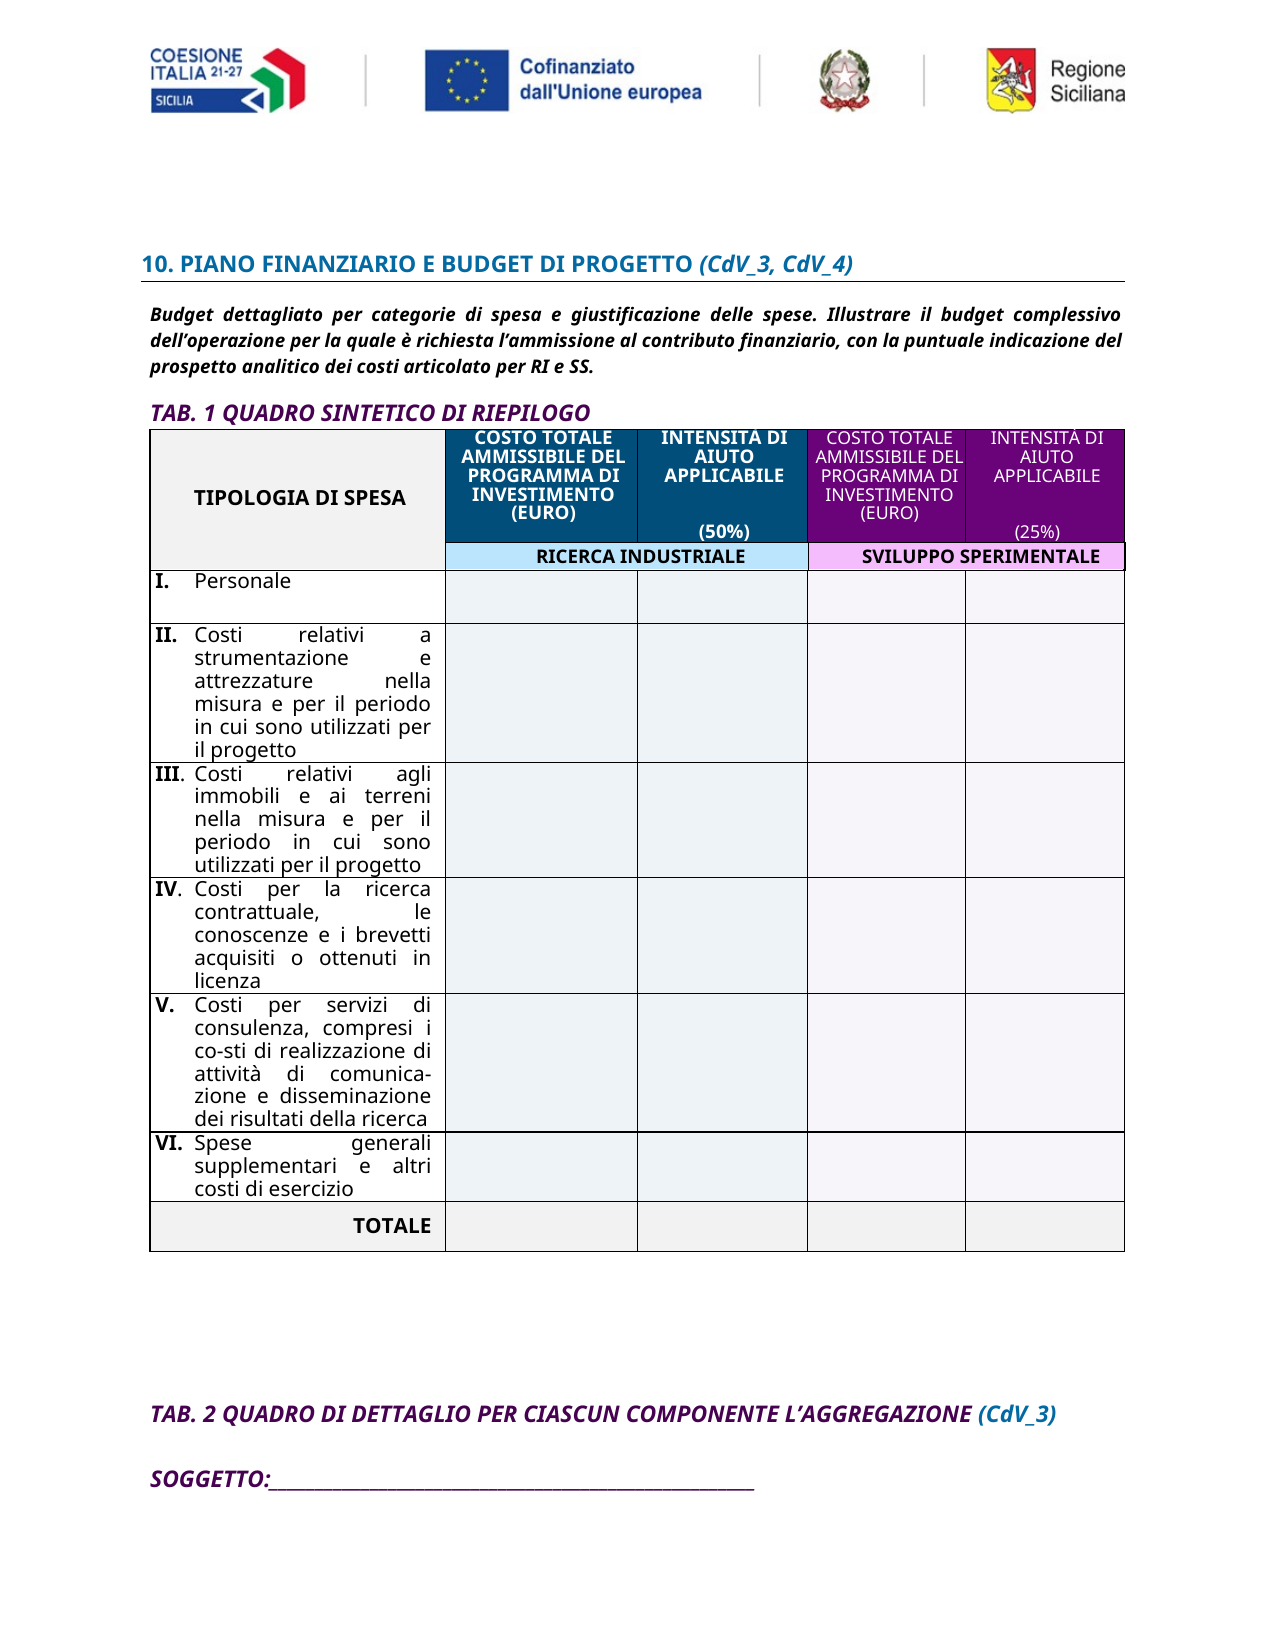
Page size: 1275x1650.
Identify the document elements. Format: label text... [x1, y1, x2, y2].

table_cell [446, 994, 637, 1131]
table_cell [808, 763, 965, 877]
table_cell [966, 763, 1124, 877]
table_cell [638, 878, 807, 993]
table_cell RICERCA INDUSTRIALE [446, 543, 808, 569]
table_cell I. Personale [151, 571, 445, 623]
table_cell [966, 624, 1124, 762]
table_header COSTO TOTALE AMMISSIBILE DEL PROGRAMMA DI INVESTIMENTO (EURO) [446, 430, 637, 542]
table_cell II. Costi relativi a strumentazione e attrezzature nella misura e per il periodo in cui sono utilizzati per il progetto [151, 624, 445, 762]
table_header TIPOLOGIA DI SPESA [151, 430, 445, 569]
table_cell [808, 1133, 965, 1201]
table_cell [966, 1133, 1124, 1201]
table_cell [446, 1133, 637, 1201]
table_cell [446, 571, 637, 623]
table_cell [638, 994, 807, 1131]
table_cell [966, 1202, 1124, 1251]
table_cell [808, 571, 965, 623]
table_cell [808, 878, 965, 993]
table_cell III. Costi relativi agli immobili e ai terreni nella misura e per il periodo in cui sono utilizzati per il progetto [151, 763, 445, 877]
table_cell [638, 571, 807, 623]
table_cell V. Costi per servizi di consulenza, compresi i co-sti di realizzazione di attività di comunica-zione e disseminazione dei risultati della ricerca [151, 994, 445, 1131]
table_header INTENSITÀ DI AIUTO APPLICABILE (50%) [638, 430, 807, 542]
table_cell VI. Spese generali supplementari e altri costi di esercizio [151, 1133, 445, 1201]
text TAB. 1 QUADRO SINTETICO DI RIEPILOGO [150, 396, 1158, 428]
table_cell [446, 763, 637, 877]
table_cell [966, 878, 1124, 993]
table_cell [966, 994, 1124, 1131]
table_header INTENSITÀ DI AIUTO APPLICABILE (25%) [966, 430, 1124, 542]
table_cell IV. Costi per la ricerca contrattuale, le conoscenze e i brevetti acquisiti o ottenuti in licenza [151, 878, 445, 993]
table_cell [808, 994, 965, 1131]
list PIANO FINANZIARIO E BUDGET DI PROGETTO (CdV_3, CdV_4) [141, 248, 1125, 281]
table_cell TOTALE [151, 1202, 445, 1251]
table_cell [638, 763, 807, 877]
text SOGGETTO:_____________________________________________________ [150, 1463, 1158, 1494]
table_cell [446, 1202, 637, 1251]
table_cell [446, 624, 637, 762]
table_cell [966, 571, 1124, 623]
table_cell [808, 624, 965, 762]
table_cell [808, 1202, 965, 1251]
table_cell [638, 1202, 807, 1251]
text Budget dettagliato per categorie di spesa e giustificazione delle spese. Illustrare il budget complessivo dell’operazione per la quale è richiesta l’ammissione al contributo finanziario, con la puntuale indicazione del prospetto analitico dei costi articolato per RI e SS. [150, 301, 1125, 379]
table_cell [638, 624, 807, 762]
table_cell [638, 1133, 807, 1201]
table_cell [446, 878, 637, 993]
picture [150, 47, 1125, 114]
table_cell SVILUPPO SPERIMENTALE [809, 543, 1124, 569]
table_header COSTO TOTALE AMMISSIBILE DEL PROGRAMMA DI INVESTIMENTO (EURO) [808, 430, 965, 542]
text TAB. 2 QUADRO DI DETTAGLIO PER CIASCUN COMPONENTE L’AGGREGAZIONE (CdV_3) [150, 1398, 1158, 1429]
